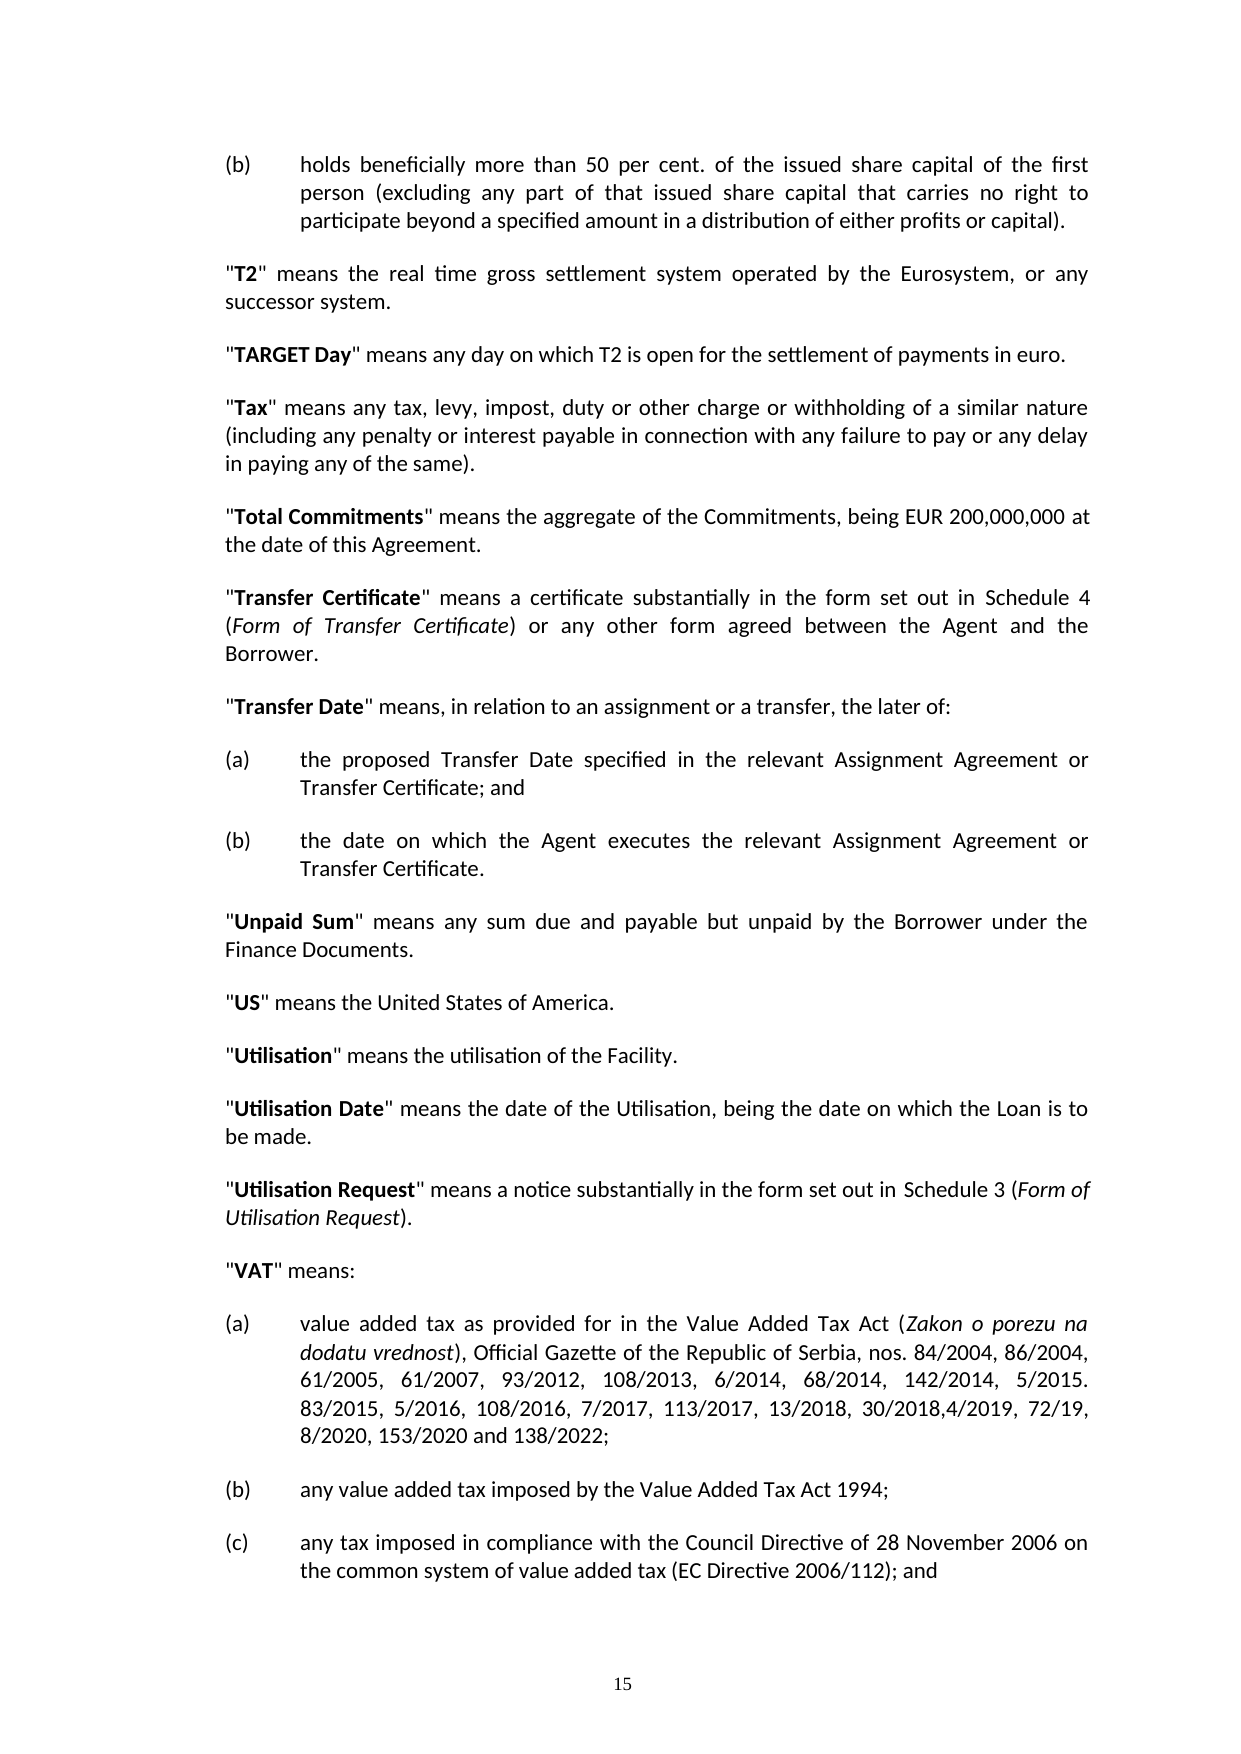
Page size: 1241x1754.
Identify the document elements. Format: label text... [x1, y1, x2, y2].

text the date on which the Agent executes the relevant Assignment Agreement or Transfer Certificate. [225, 826, 1090, 882]
text "Utilisation Request" means a notice substantially in the form set out in Schedule 3 (Form of Utilisation Request). [225, 1176, 1090, 1232]
text "Total Commitments" means the aggregate of the Commitments, being EUR 200,000,000 at the date of this Agreement. [225, 502, 1090, 558]
text "TARGET Day" means any day on which T2 is open for the settlement of payments in euro. [225, 340, 1090, 368]
text any tax imposed in compliance with the Council Directive of 28 November 2006 on the common system of value added tax (EC Directive 2006/112); and [225, 1528, 1090, 1584]
text "Unpaid Sum" means any sum due and payable but unpaid by the Borrower under the Finance Documents. [225, 907, 1090, 963]
text the proposed Transfer Date specified in the relevant Assignment Agreement or Transfer Certificate; and [225, 745, 1090, 801]
text "US" means the United States of America. [225, 988, 1090, 1016]
text value added tax as provided for in the Value Added Tax Act (Zakon o porezu na dodatu vrednost), Official Gazette of the Republic of Serbia, nos. 84/2004, 86/2004, 61/2005, 61/2007, 93/2012, 108/2013, 6/2014, 68/2014, 142/2014, 5/2015. 83/2015, 5/2016, 108/2016, 7/2017, 113/2017, 13/2018, 30/2018,4/2019, 72/19, 8/2020, 153/2020 and 138/2022; [225, 1309, 1090, 1450]
text any value added tax imposed by the Value Added Tax Act 1994; [225, 1475, 1090, 1503]
text "Utilisation Date" means the date of the Utilisation, being the date on which the Loan is to be made. [225, 1094, 1090, 1151]
text "Tax" means any tax, levy, impost, duty or other charge or withholding of a similar nature (including any penalty or interest payable in connection with any failure to pay or any delay in paying any of the same). [225, 393, 1090, 477]
text holds beneficially more than 50 per cent. of the issued share capital of the first person (excluding any part of that issued share capital that carries no right to participate beyond a specified amount in a distribution of either profits or capital). [225, 150, 1090, 234]
text "Transfer Certificate" means a certificate substantially in the form set out in Schedule 4 (Form of Transfer Certificate) or any other form agreed between the Agent and the Borrower. [225, 583, 1090, 667]
text "VAT" means: [225, 1257, 1090, 1284]
text "T2" means the real time gross settlement system operated by the Eurosystem, or any successor system. [225, 259, 1090, 315]
text "Utilisation" means the utilisation of the Facility. [225, 1041, 1090, 1069]
text "Transfer Date" means, in relation to an assignment or a transfer, the later of: [225, 692, 1090, 720]
